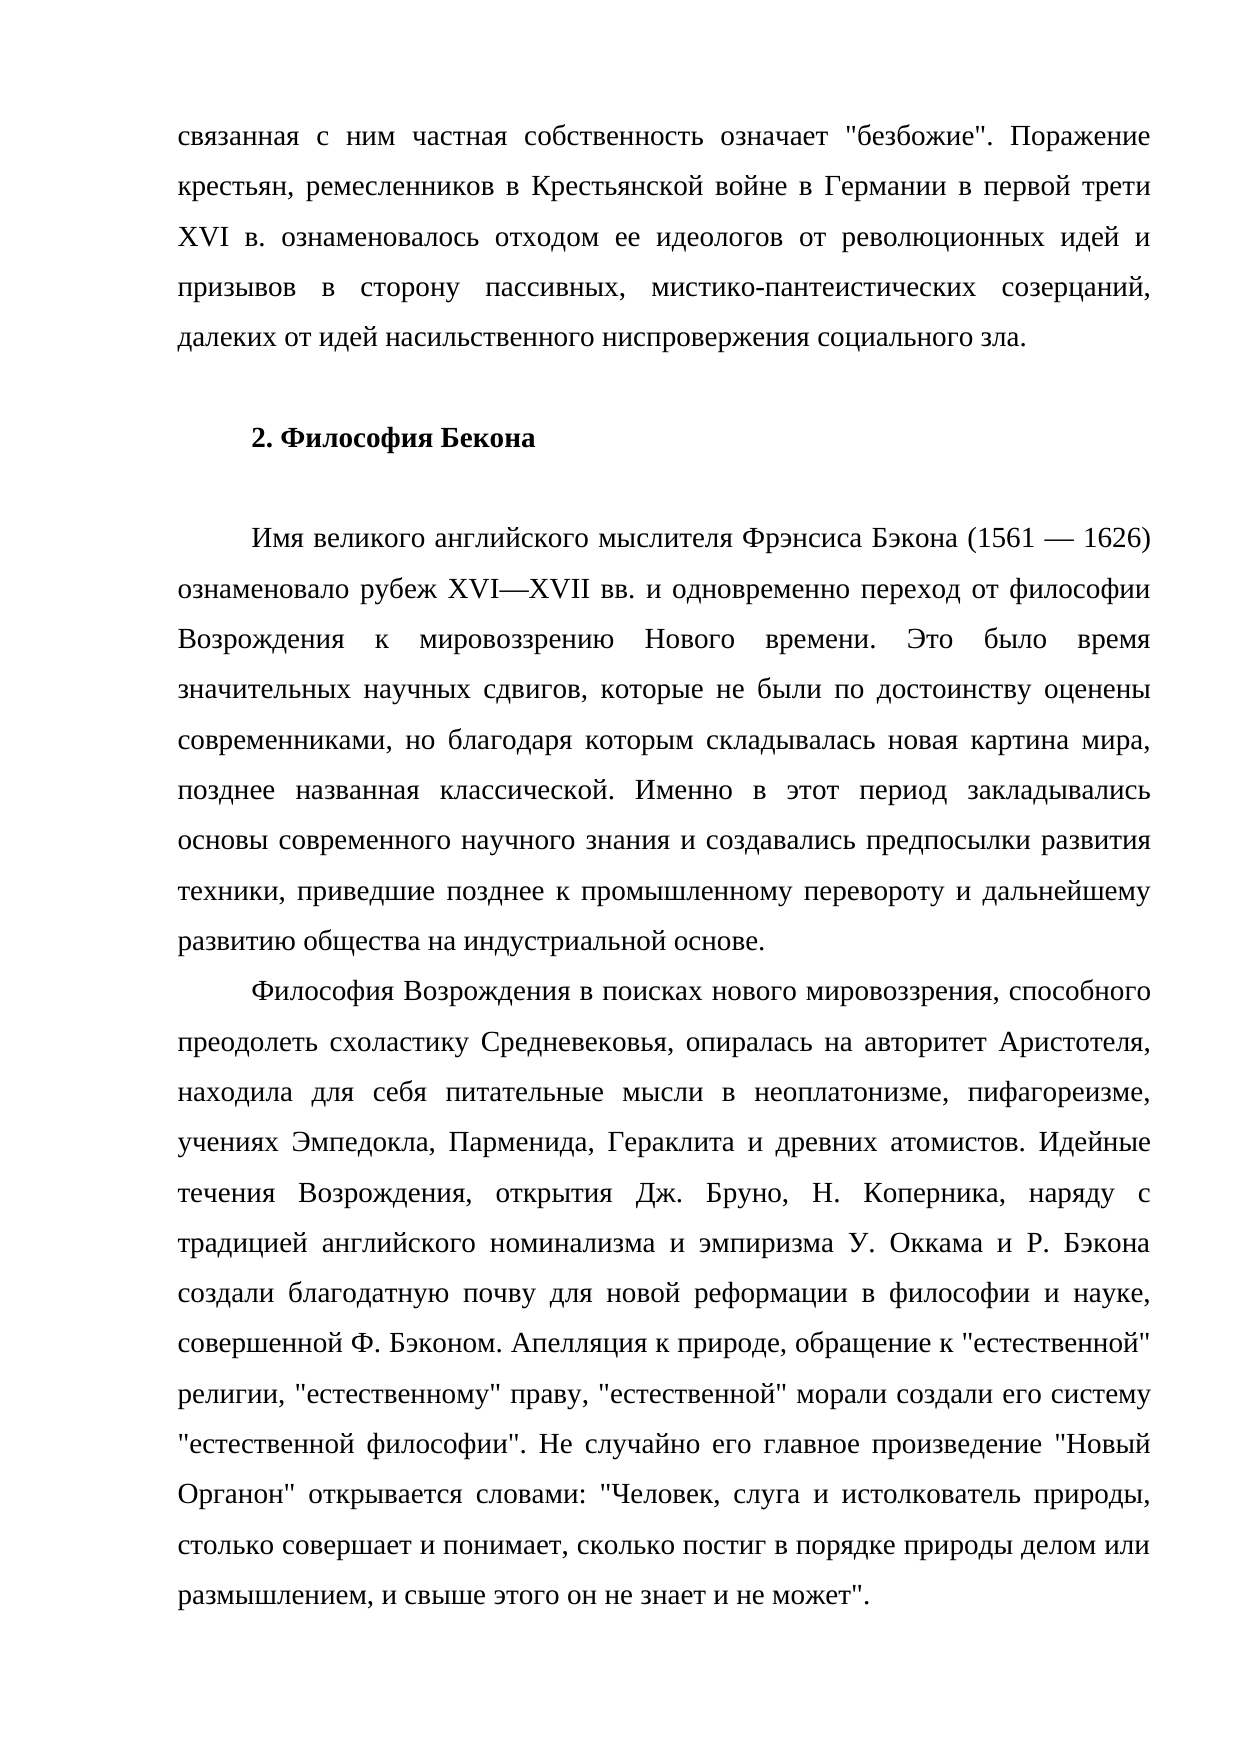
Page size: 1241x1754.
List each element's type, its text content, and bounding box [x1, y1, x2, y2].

text Имя великого английского мыслителя Фрэнсиса Бэкона (1561 — 1626) ознаменовало рубеж XVI—XVII вв. и одновременно переход от философии Возрождения к мировоззрению Нового времени. Это было время значительных научных сдвигов, которые не были по достоинству оценены современниками, но благодаря которым складывалась новая картина мира, позднее названная классической. Именно в этот период закладывались основы современного научного знания и создавались предпосылки развития техники, приведшие позднее к промышленному перевороту и дальнейшему развитию общества на индустриальной основе. [177, 521, 1152, 957]
text 2. Философия Бекона [177, 420, 1152, 453]
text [177, 118, 1152, 353]
text Философия Возрождения в поисках нового мировоззрения, способного преодолеть схоластику Средневековья, опиралась на авторитет Аристотеля, находила для себя питательные мысли в неоплатонизме, пифагореизме, учениях Эмпедокла, Парменида, Гераклита и древних атомистов. Идейные течения Возрождения, открытия Дж. Бруно, Н. Коперника, наряду с традицией английского номинализма и эмпиризма У. Оккама и Р. Бэкона создали благодатную почву для новой реформации в философии и науке, совершенной Ф. Бэконом. Апелляция к природе, обращение к "естественной" религии, "естественному" праву, "естественной" морали создали его систему "естественной философии". Не случайно его главное произведение "Новый Органон" открывается словами: "Человек, слуга и истолкователь природы, столько совершает и понимает, сколько постиг в порядке природы делом или размышлением, и свыше этого он не знает и не может". [177, 973, 1152, 1611]
